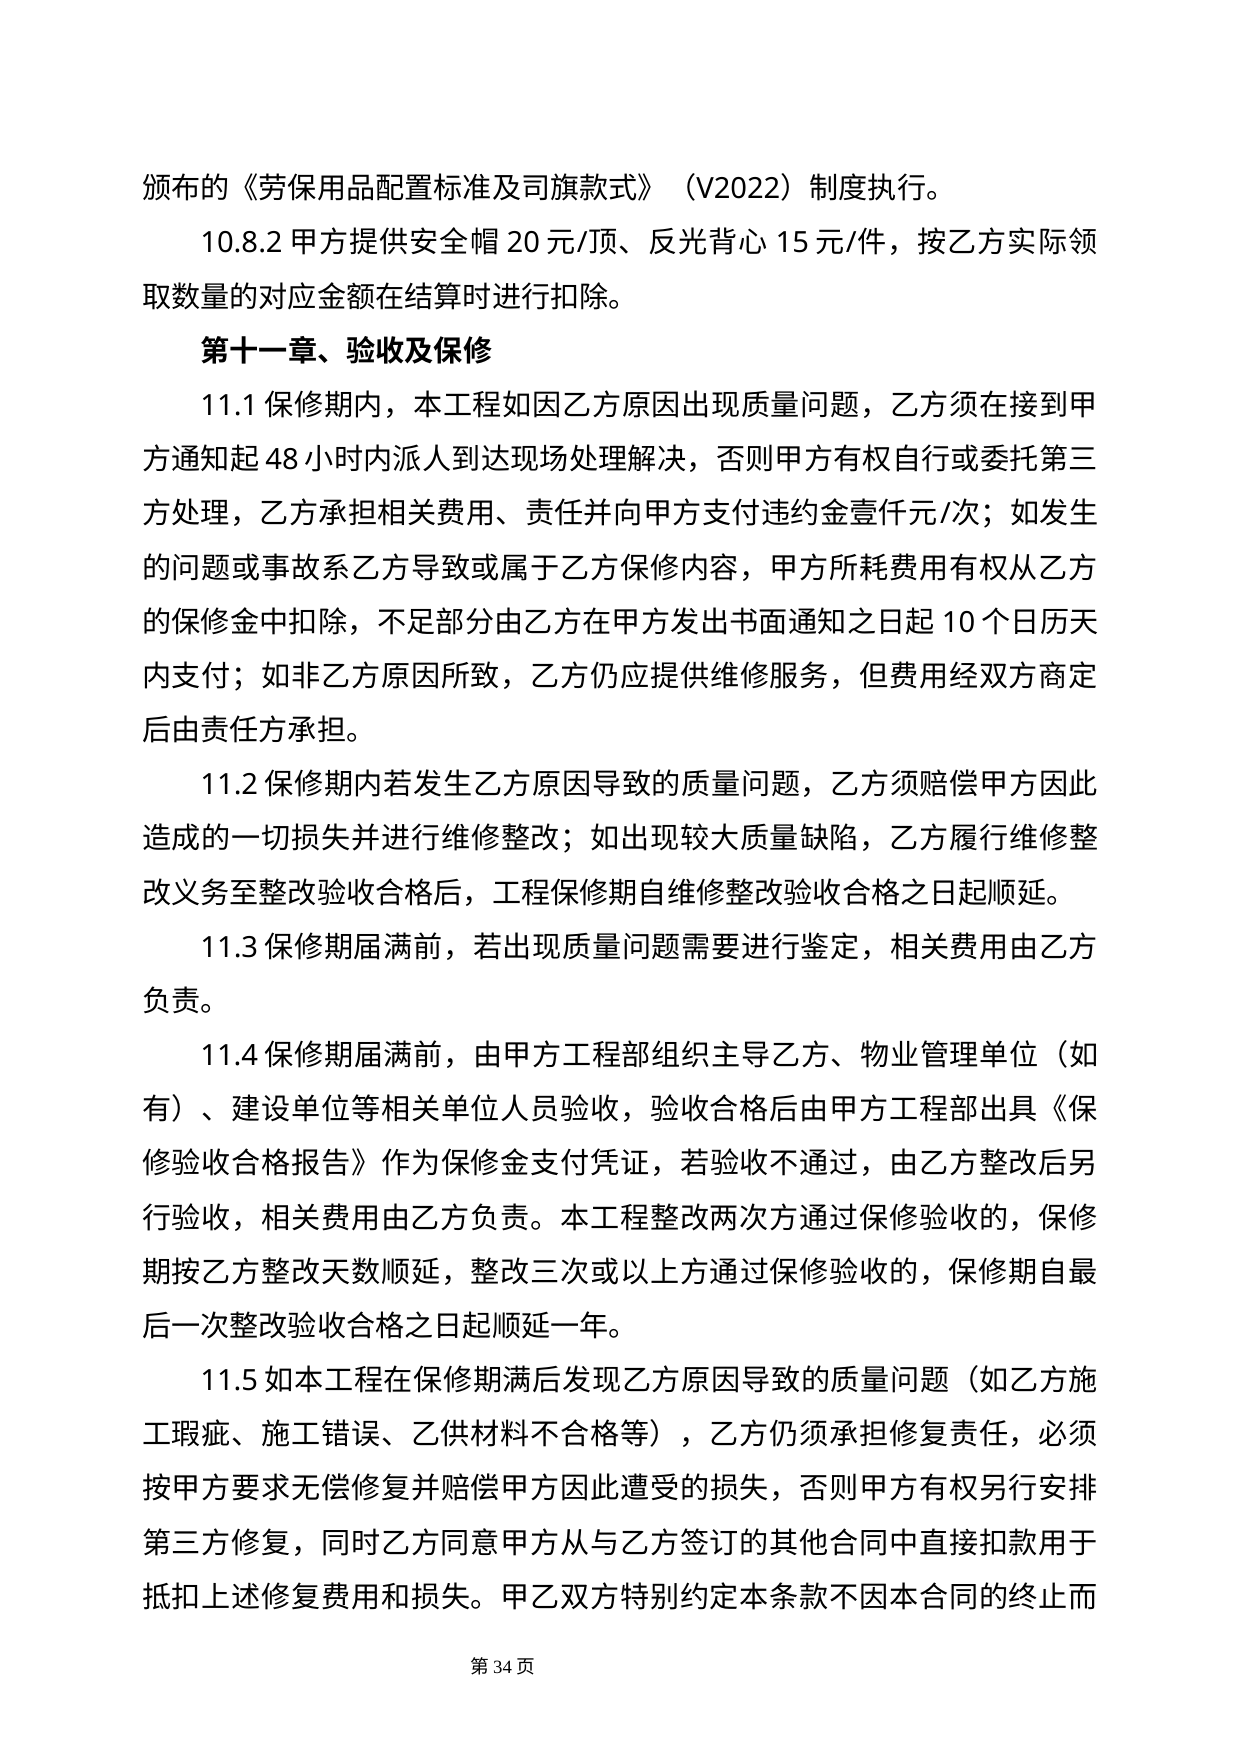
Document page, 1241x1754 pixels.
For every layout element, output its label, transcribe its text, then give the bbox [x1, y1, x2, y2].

text 11.4保修期届满前，由甲方工程部组织主导乙方、物业管理单位（如有）、建设单位等相关单位人员验收，验收合格后由甲方工程部出具《保修验收合格报告》作为保修金支付凭证，若验收不通过，由乙方整改后另行验收，相关费用由乙方负责。本工程整改两次方通过保修验收的，保修期按乙方整改天数顺延，整改三次或以上方通过保修验收的，保修期自最后一次整改验收合格之日起顺延一年。 [142, 1020, 1098, 1345]
text 第十一章、验收及保修 [142, 316, 1098, 370]
text 11.3保修期届满前，若出现质量问题需要进行鉴定，相关费用由乙方负责。 [142, 911, 1098, 1020]
text 11.2保修期内若发生乙方原因导致的质量问题，乙方须赔偿甲方因此造成的一切损失并进行维修整改；如出现较大质量缺陷，乙方履行维修整改义务至整改验收合格后，工程保修期自维修整改验收合格之日起顺延。 [142, 749, 1098, 911]
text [142, 153, 1098, 207]
text 10.8.2甲方提供安全帽20元/顶、反光背心15元/件，按乙方实际领取数量的对应金额在结算时进行扣除。 [142, 207, 1098, 316]
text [142, 1345, 1098, 1616]
text 11.1保修期内，本工程如因乙方原因出现质量问题，乙方须在接到甲方通知起48小时内派人到达现场处理解决，否则甲方有权自行或委托第三方处理，乙方承担相关费用、责任并向甲方支付违约金壹仟元/次；如发生的问题或事故系乙方导致或属于乙方保修内容，甲方所耗费用有权从乙方的保修金中扣除，不足部分由乙方在甲方发出书面通知之日起10个日历天内支付；如非乙方原因所致，乙方仍应提供维修服务，但费用经双方商定后由责任方承担。 [142, 370, 1098, 749]
